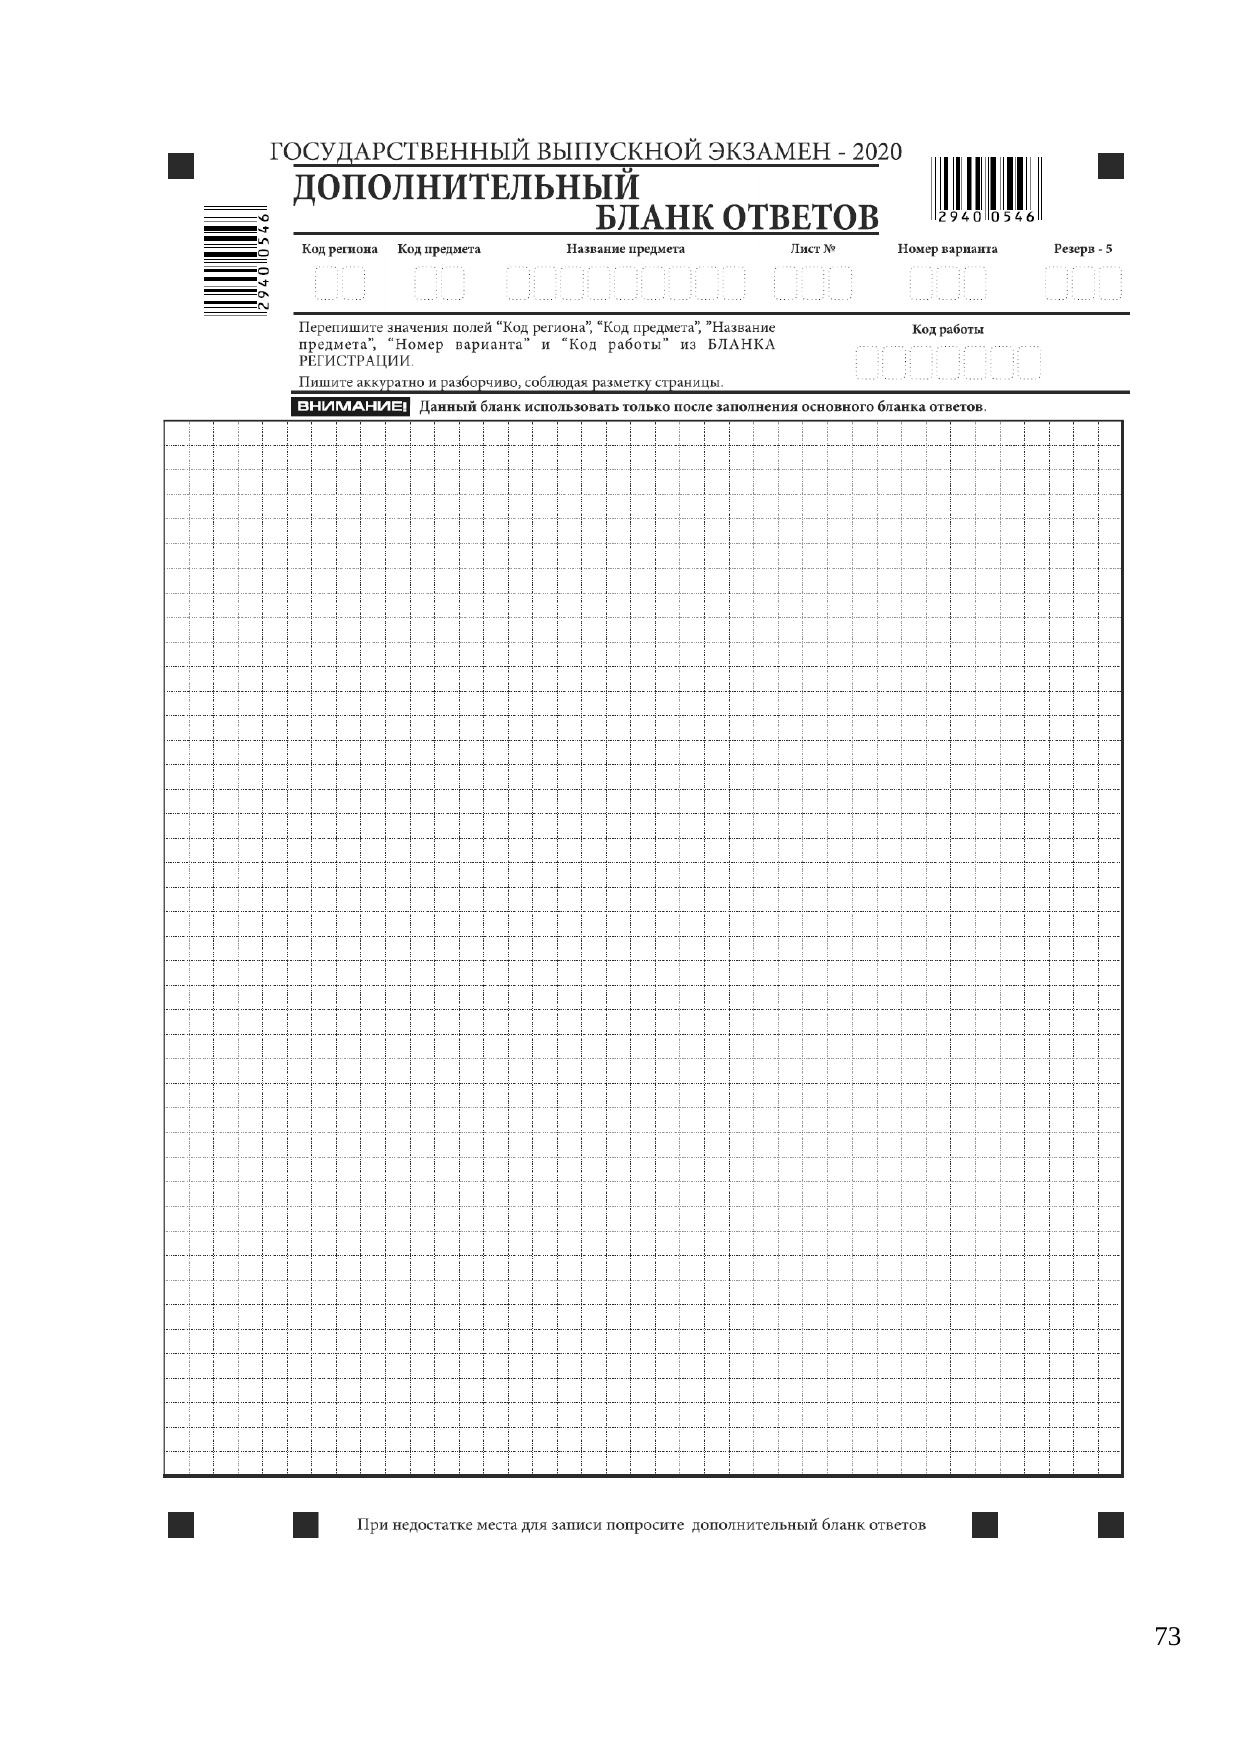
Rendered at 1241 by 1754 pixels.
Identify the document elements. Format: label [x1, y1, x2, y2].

text [118, 118, 1181, 1568]
picture [140, 118, 1159, 1563]
